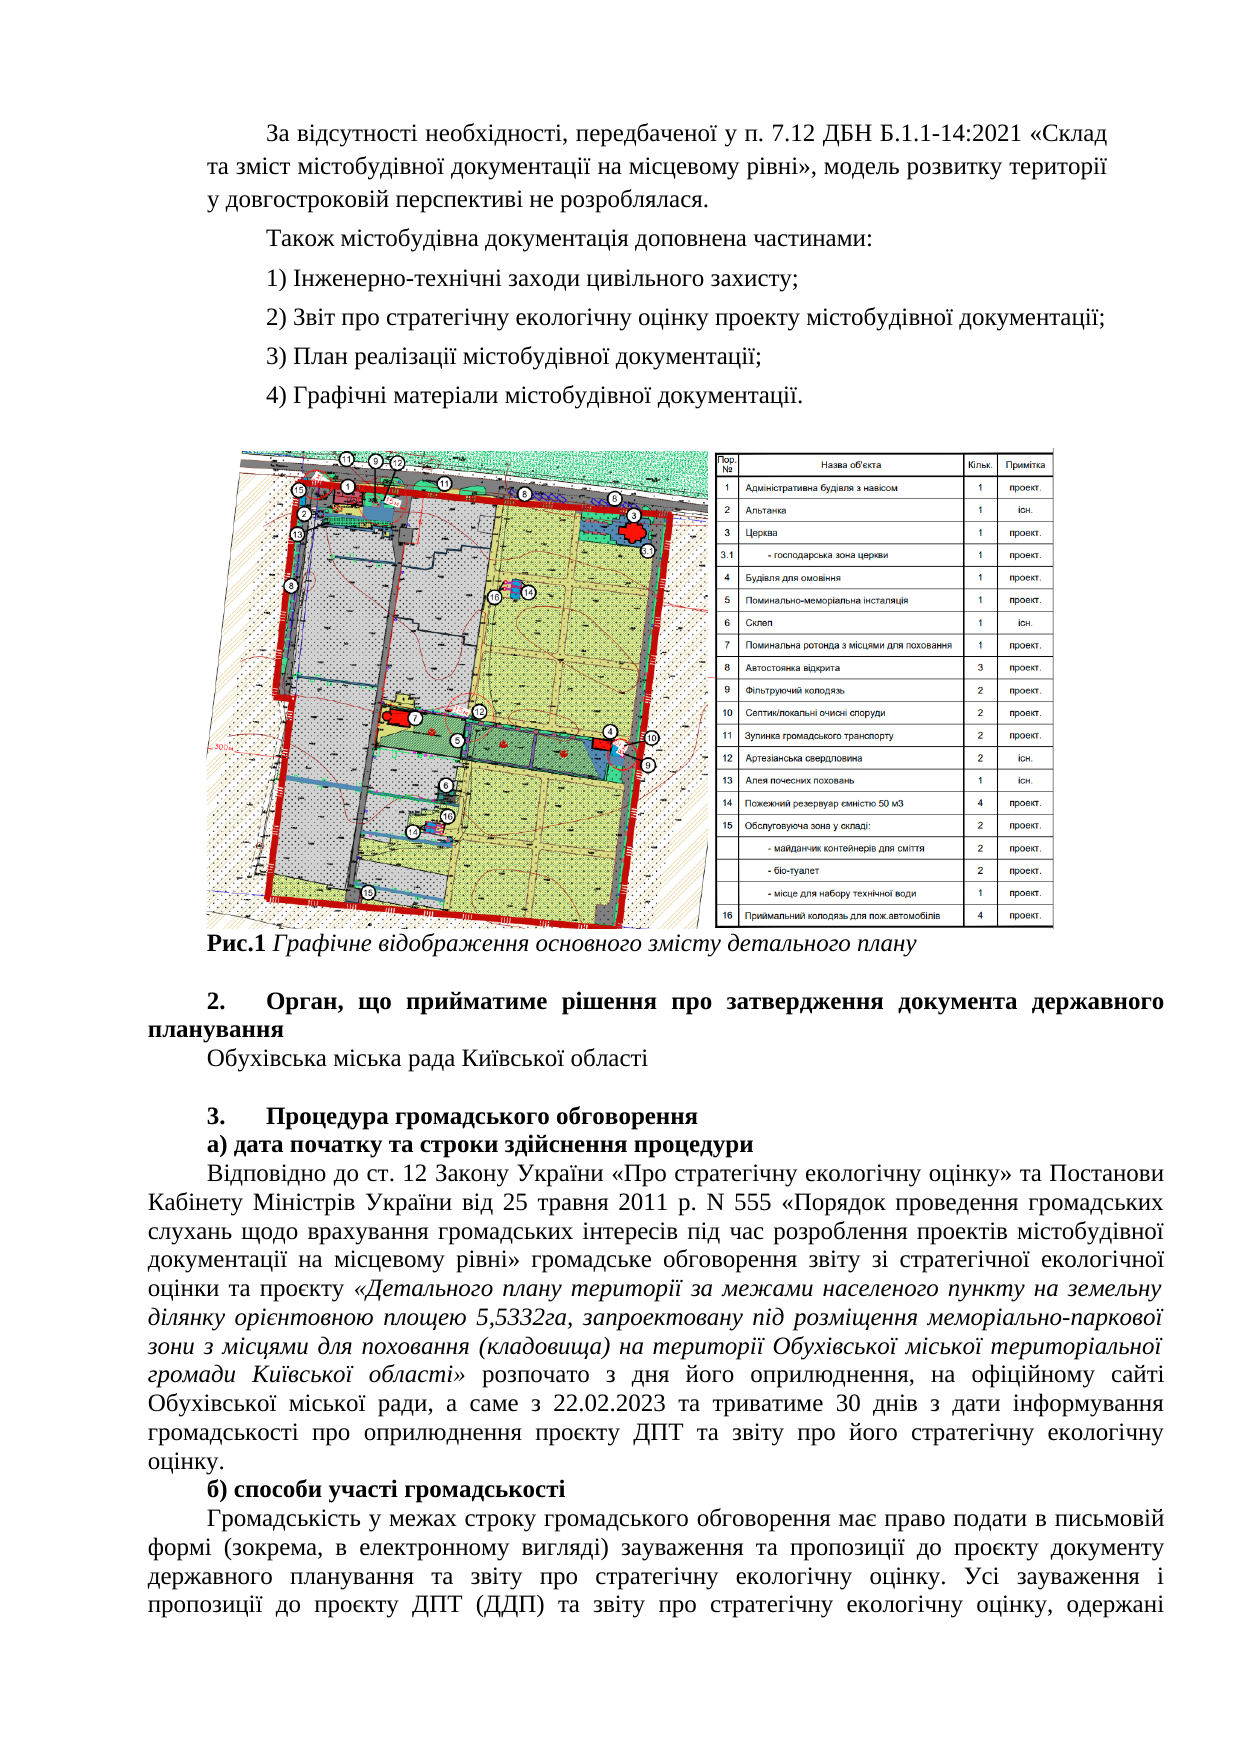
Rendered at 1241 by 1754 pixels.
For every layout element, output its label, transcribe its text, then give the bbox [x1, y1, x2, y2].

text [148, 1503, 1165, 1618]
text Також містобудівна документація доповнена частинами: [266, 223, 1108, 252]
text Відповідно до ст. 12 Закону України «Про стратегічну екологічну оцінку» та Постанови Кабінету Міністрів України від 25 травня 2011 р. N 555 «Порядок проведення громадських слухань щодо врахування громадських інтересів під час розроблення проектів містобудівної документації на місцевому рівні» громадське обговорення звіту зі стратегічної екологічної оцінки та проєкту «Детального плану території за межами населеного пункту на земельну ділянку орієнтовною площею 5,5332га, запроектовану під розміщення меморіально-паркової зони з місцями для поховання (кладовища) на території Обухівської міської територіальної громади Київської області» розпочато з дня його оприлюднення, на офіційному сайті Обухівської міської ради, а саме з 22.02.2023 та триватиме 30 днів з дати інформування громадськості про оприлюднення проєкту ДПТ та звіту про його стратегічну екологічну оцінку. [148, 1158, 1165, 1474]
text 4) Графічні матеріали містобудівної документації. [207, 381, 1108, 409]
text Рис.1 Графічне відображення основного змісту детального плану [148, 928, 1165, 957]
text 2) Звіт про стратегічну екологічну оцінку проекту містобудівної документації; [207, 302, 1108, 331]
text а) дата початку та строки здійснення процедури [148, 1129, 1165, 1158]
text 3) План реалізації містобудівної документації; [207, 341, 1108, 370]
list Орган, що прийматиме рішення про затвердження документа державного планування [148, 986, 1165, 1043]
text За відсутності необхідності, передбаченої у п. 7.12 ДБН Б.1.1-14:2021 «Склад та зміст містобудівної документації на місцевому рівні», модель розвитку території у довгостроковій перспективі не розроблялася. [207, 118, 1108, 213]
text Обухівська міська рада Київської області [148, 1043, 1165, 1072]
picture [206, 448, 1054, 929]
text б) способи участі громадськості [148, 1474, 1165, 1503]
text 1) Інженерно-технічні заходи цивільного захисту; [207, 263, 1108, 291]
list Процедура громадського обговорення [148, 1101, 1165, 1129]
